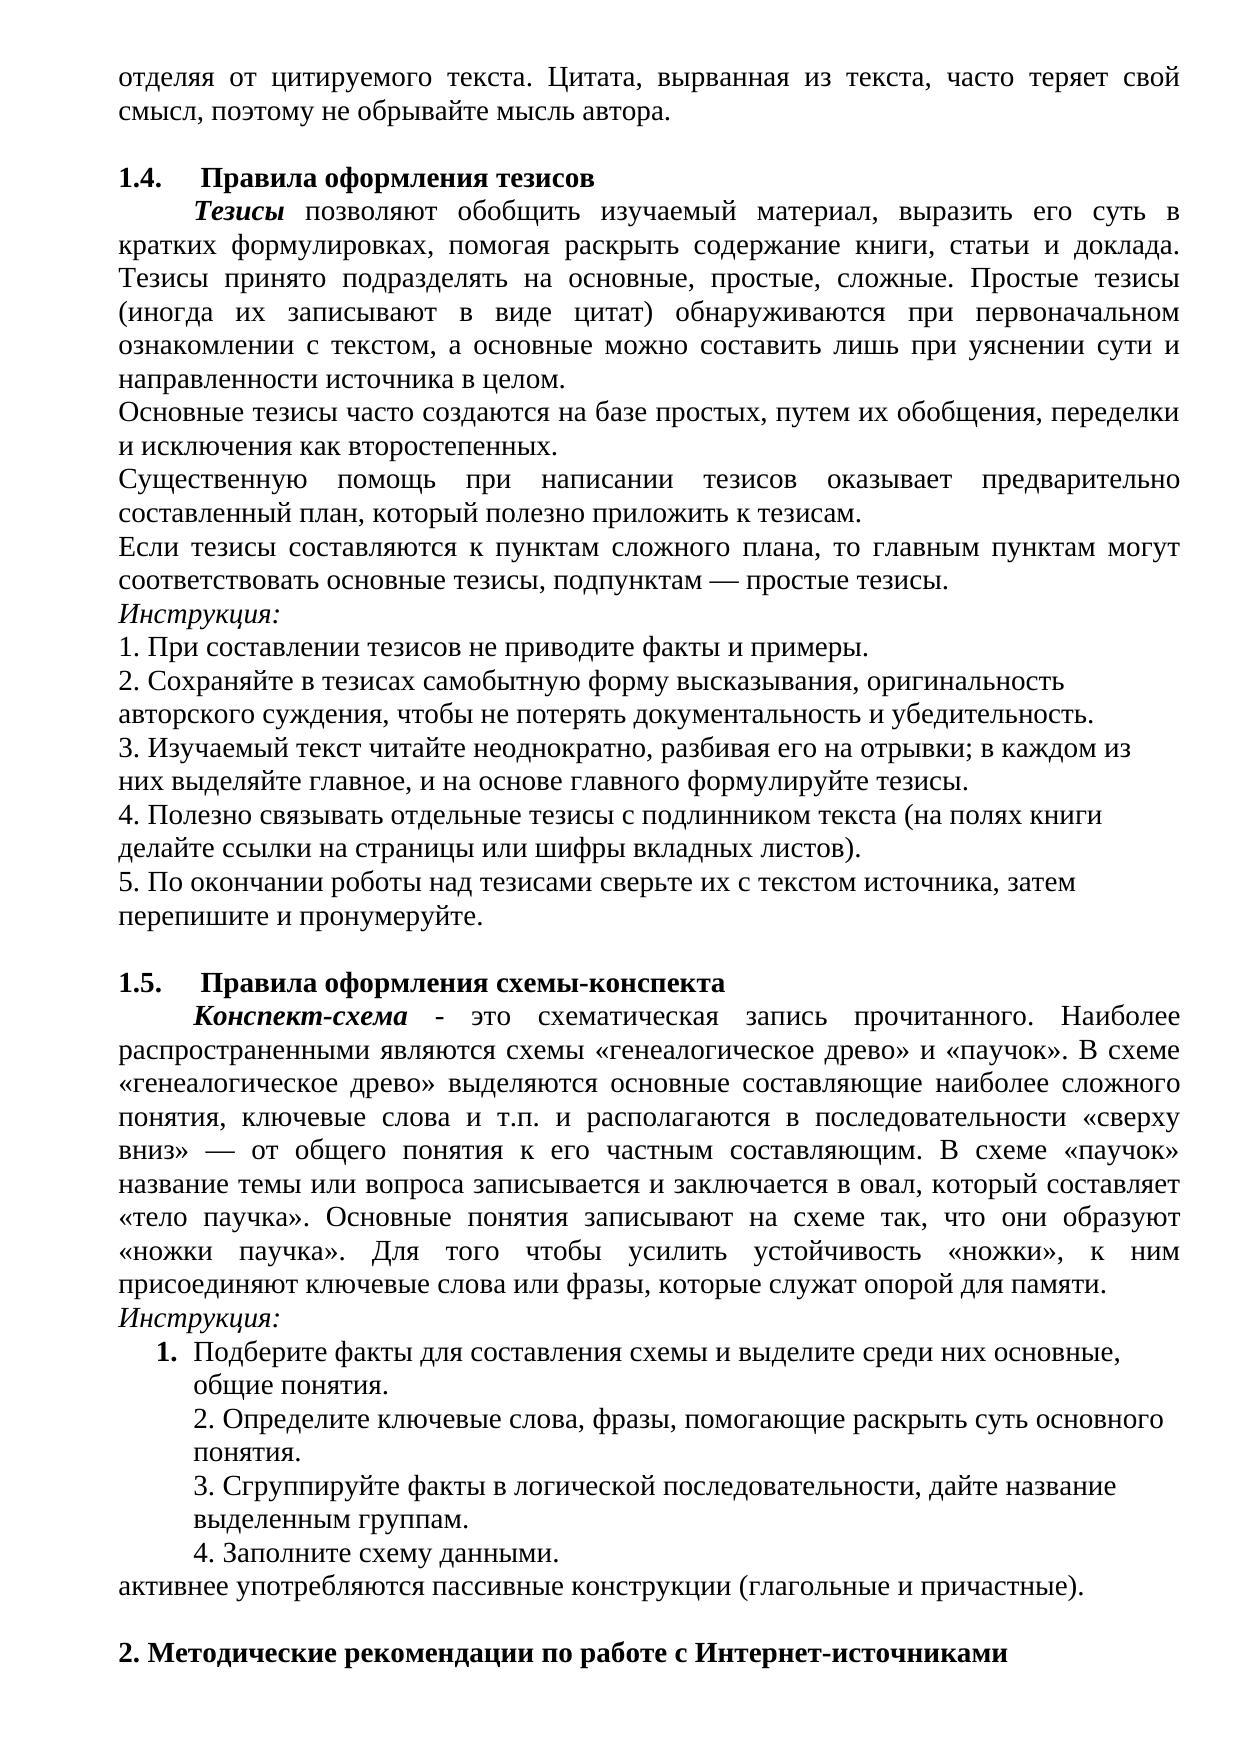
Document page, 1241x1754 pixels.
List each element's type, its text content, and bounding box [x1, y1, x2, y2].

text 2. Методические рекомендации по работе с Интернет-источниками [118, 1636, 1181, 1669]
list Подберите факты для составления схемы и выделите среди них основные, общие понятия. 2. Определите ключевые слова, фразы, помогающие раскрыть суть основного понятия. 3. Сгруппируйте факты в логической последовательности, дайте название выделенным группам. 4. Заполните схему данными. [156, 1334, 1181, 1568]
text Тезисы позволяют обобщить изучаемый материал, выразить его суть в кратких формулировках, помогая раскрыть содержание книги, статьи и доклада. Тезисы принято подразделять на основные, простые, сложные. Простые тезисы (иногда их записывают в виде цитат) обнаруживаются при первоначальном ознакомлении с текстом, а основные можно составить лишь при уяснении сути и направленности источника в целом. [118, 193, 1181, 394]
text Если тезисы составляются к пунктам сложного плана, то главным пунктам могут соответствовать основные тезисы, подпунктам — простые тезисы. [118, 529, 1181, 596]
list Правила оформления схемы-конспекта [118, 965, 1181, 998]
text Основные тезисы часто создаются на базе простых, путем их обобщения, переделки и исключения как второстепенных. [118, 394, 1181, 462]
text Конспект-схема - это схематическая запись прочитанного. Наиболее распространенными являются схемы «генеалогическое древо» и «паучок». В схеме «генеалогическое древо» выделяются основные составляющие наиболее сложного понятия, ключевые слова и т.п. и располагаются в последовательности «сверху вниз» — от общего понятия к его частным составляющим. В схеме «паучок» название темы или вопроса записывается и заключается в овал, который составляет «тело паучка». Основные понятия записывают на схеме так, что они образуют «ножки паучка». Для того чтобы усилить устойчивость «ножки», к ним присоединяют ключевые слова или фразы, которые служат опорой для памяти. [118, 998, 1181, 1300]
text Инструкция: [118, 1300, 1181, 1334]
text Инструкция: 1. При составлении тезисов не приводите факты и примеры. 2. Сохраняйте в тезисах самобытную форму высказывания, оригинальность авторского суждения, чтобы не потерять документальность и убедительность. 3. Изучаемый текст читайте неоднократно, разбивая его на отрывки; в каждом из них выделяйте главное, и на основе главного формулируйте тезисы. 4. Полезно связывать отдельные тезисы с подлинником текста (на полях книги делайте ссылки на страницы или шифры вкладных листов). 5. По окончании роботы над тезисами сверьте их с текстом источника, затем перепишите и пронумеруйте. [118, 596, 1181, 931]
text Существенную помощь при написании тезисов оказывает предварительно составленный план, который полезно приложить к тезисам. [118, 462, 1181, 529]
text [118, 59, 1181, 126]
list Правила оформления тезисов [118, 160, 1181, 193]
text активнее употребляются пассивные конструкции (глагольные и причастные). [118, 1568, 1181, 1602]
